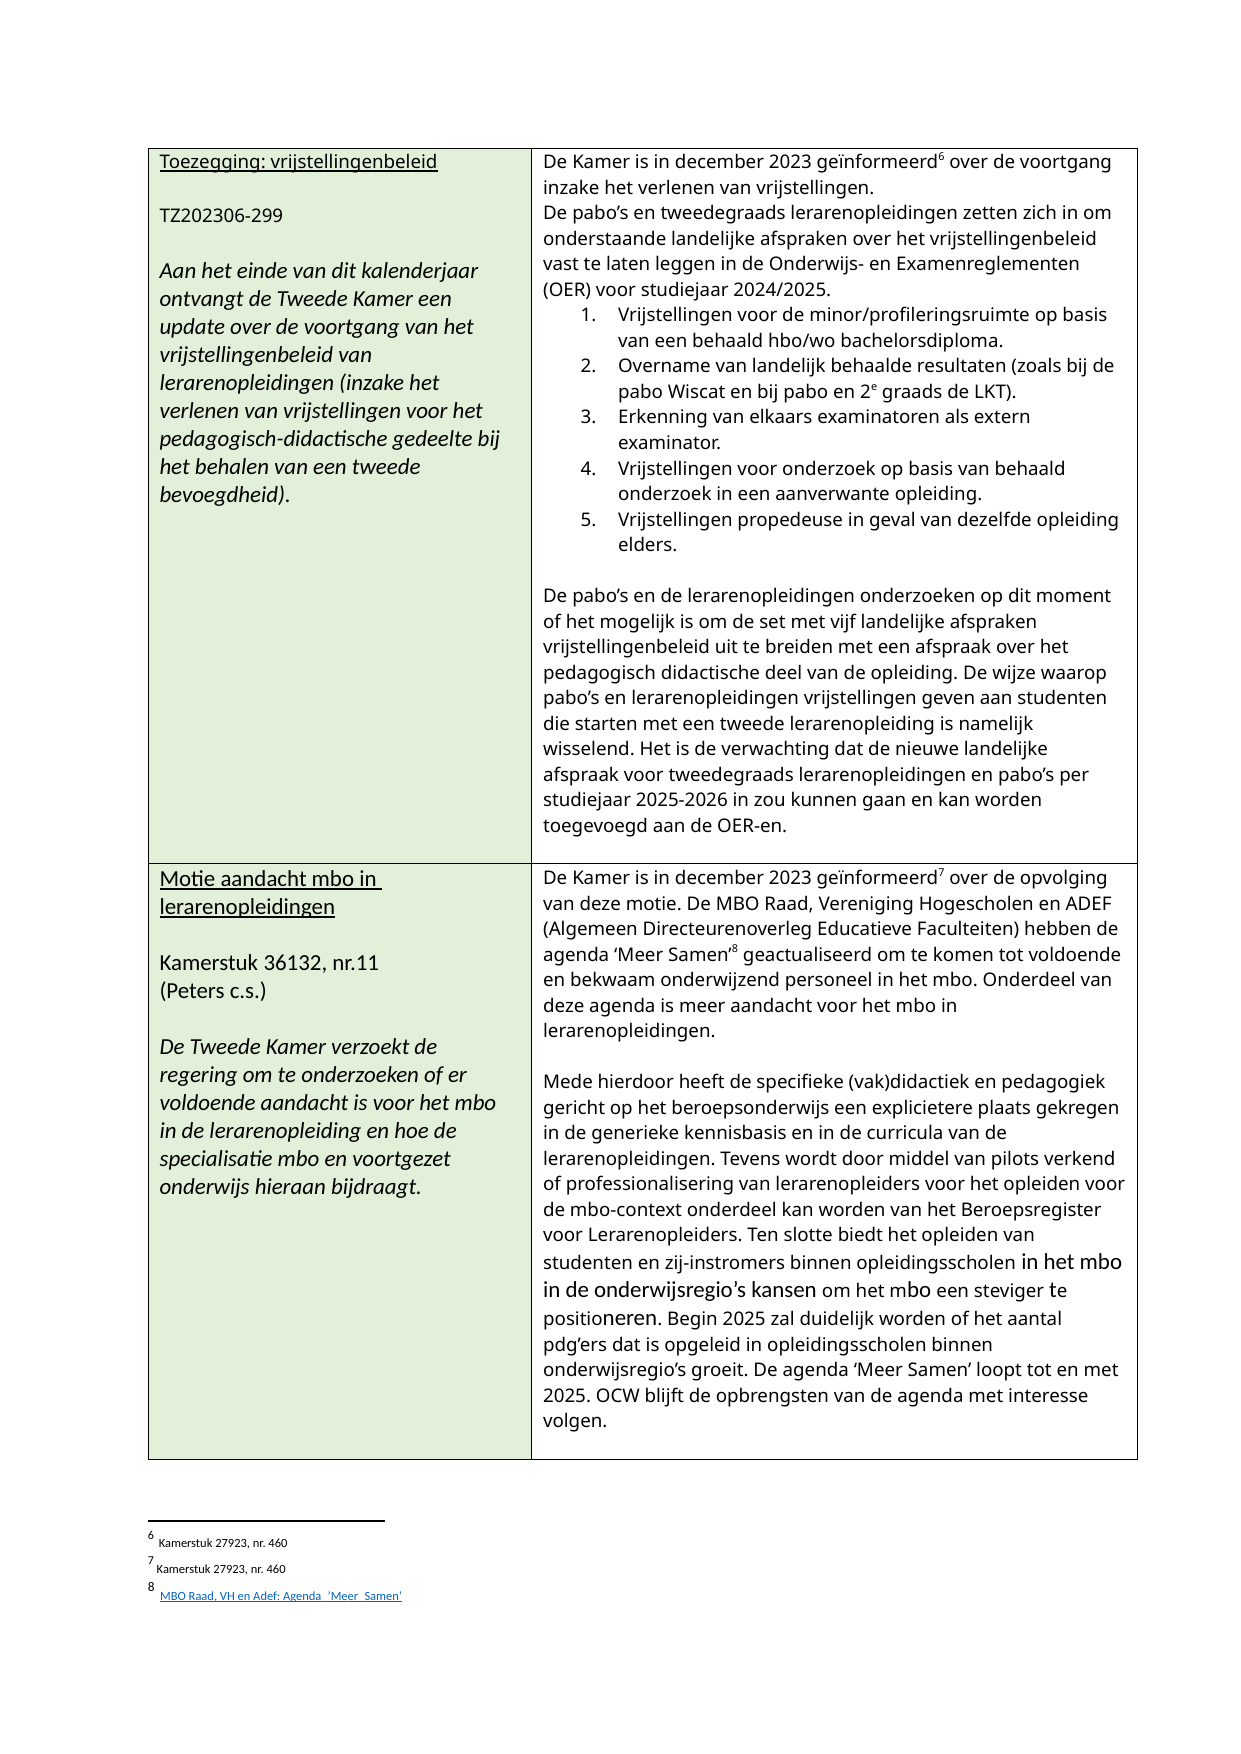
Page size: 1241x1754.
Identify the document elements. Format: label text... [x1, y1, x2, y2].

table_cell De Kamer is in december 2023 geïnformeerd over de voortgang inzake het verlenen van vrijstellingen. De pabo’s en tweedegraads lerarenopleidingen zetten zich in om onderstaande landelijke afspraken over het vrijstellingenbeleid vast te laten leggen in de Onderwijs- en Examenreglementen (OER) voor studiejaar 2024/2025. Vrijstellingen voor de minor/profileringsruimte op basis van een behaald hbo/wo bachelorsdiploma. Overname van landelijk behaalde resultaten (zoals bij de pabo Wiscat en bij pabo en 2e graads de LKT). Erkenning van elkaars examinatoren als extern examinator. Vrijstellingen voor onderzoek op basis van behaald onderzoek in een aanverwante opleiding. Vrijstellingen propedeuse in geval van dezelfde opleiding elders. De pabo’s en de lerarenopleidingen onderzoeken op dit moment of het mogelijk is om de set met vijf landelijke afspraken vrijstellingenbeleid uit te breiden met een afspraak over het pedagogisch didactische deel van de opleiding. De wijze waarop pabo’s en lerarenopleidingen vrijstellingen geven aan studenten die starten met een tweede lerarenopleiding is namelijk wisselend. Het is de verwachting dat de nieuwe landelijke afspraak voor tweedegraads lerarenopleidingen en pabo’s per studiejaar 2025-2026 in zou kunnen gaan en kan worden toegevoegd aan de OER-en. [532, 149, 1137, 863]
table_cell Motie aandacht mbo in lerarenopleidingen Kamerstuk 36132, nr.11 (Peters c.s.) De Tweede Kamer verzoekt de regering om te onderzoeken of er voldoende aandacht is voor het mbo in de lerarenopleiding en hoe de specialisatie mbo en voortgezet onderwijs hieraan bijdraagt. [149, 864, 531, 1459]
table_cell De Kamer is in december 2023 geïnformeerd over de opvolging van deze motie. De MBO Raad, Vereniging Hogescholen en ADEF (Algemeen Directeurenoverleg Educatieve Faculteiten) hebben de agenda ‘Meer Samen’ geactualiseerd om te komen tot voldoende en bekwaam onderwijzend personeel in het mbo. Onderdeel van deze agenda is meer aandacht voor het mbo in lerarenopleidingen. Mede hierdoor heeft de specifieke (vak)didactiek en pedagogiek gericht op het beroepsonderwijs een explicietere plaats gekregen in de generieke kennisbasis en in de curricula van de lerarenopleidingen. Tevens wordt door middel van pilots verkend of professionalisering van lerarenopleiders voor het opleiden voor de mbo-context onderdeel kan worden van het Beroepsregister voor Lerarenopleiders. Ten slotte biedt het opleiden van studenten en zij-instromers binnen opleidingsscholen in het mbo in de onderwijsregio’s kansen om het mbo een steviger te positioneren. Begin 2025 zal duidelijk worden of het aantal pdg’ers dat is opgeleid in opleidingsscholen binnen onderwijsregio’s groeit. De agenda ‘Meer Samen’ loopt tot en met 2025. OCW blijft de opbrengsten van de agenda met interesse volgen. [532, 864, 1137, 1459]
table_cell Toezegging: vrijstellingenbeleid TZ202306-299 Aan het einde van dit kalenderjaar ontvangt de Tweede Kamer een update over de voortgang van het vrijstellingenbeleid van lerarenopleidingen (inzake het verlenen van vrijstellingen voor het pedagogisch-didactische gedeelte bij het behalen van een tweede bevoegdheid). [149, 149, 531, 863]
